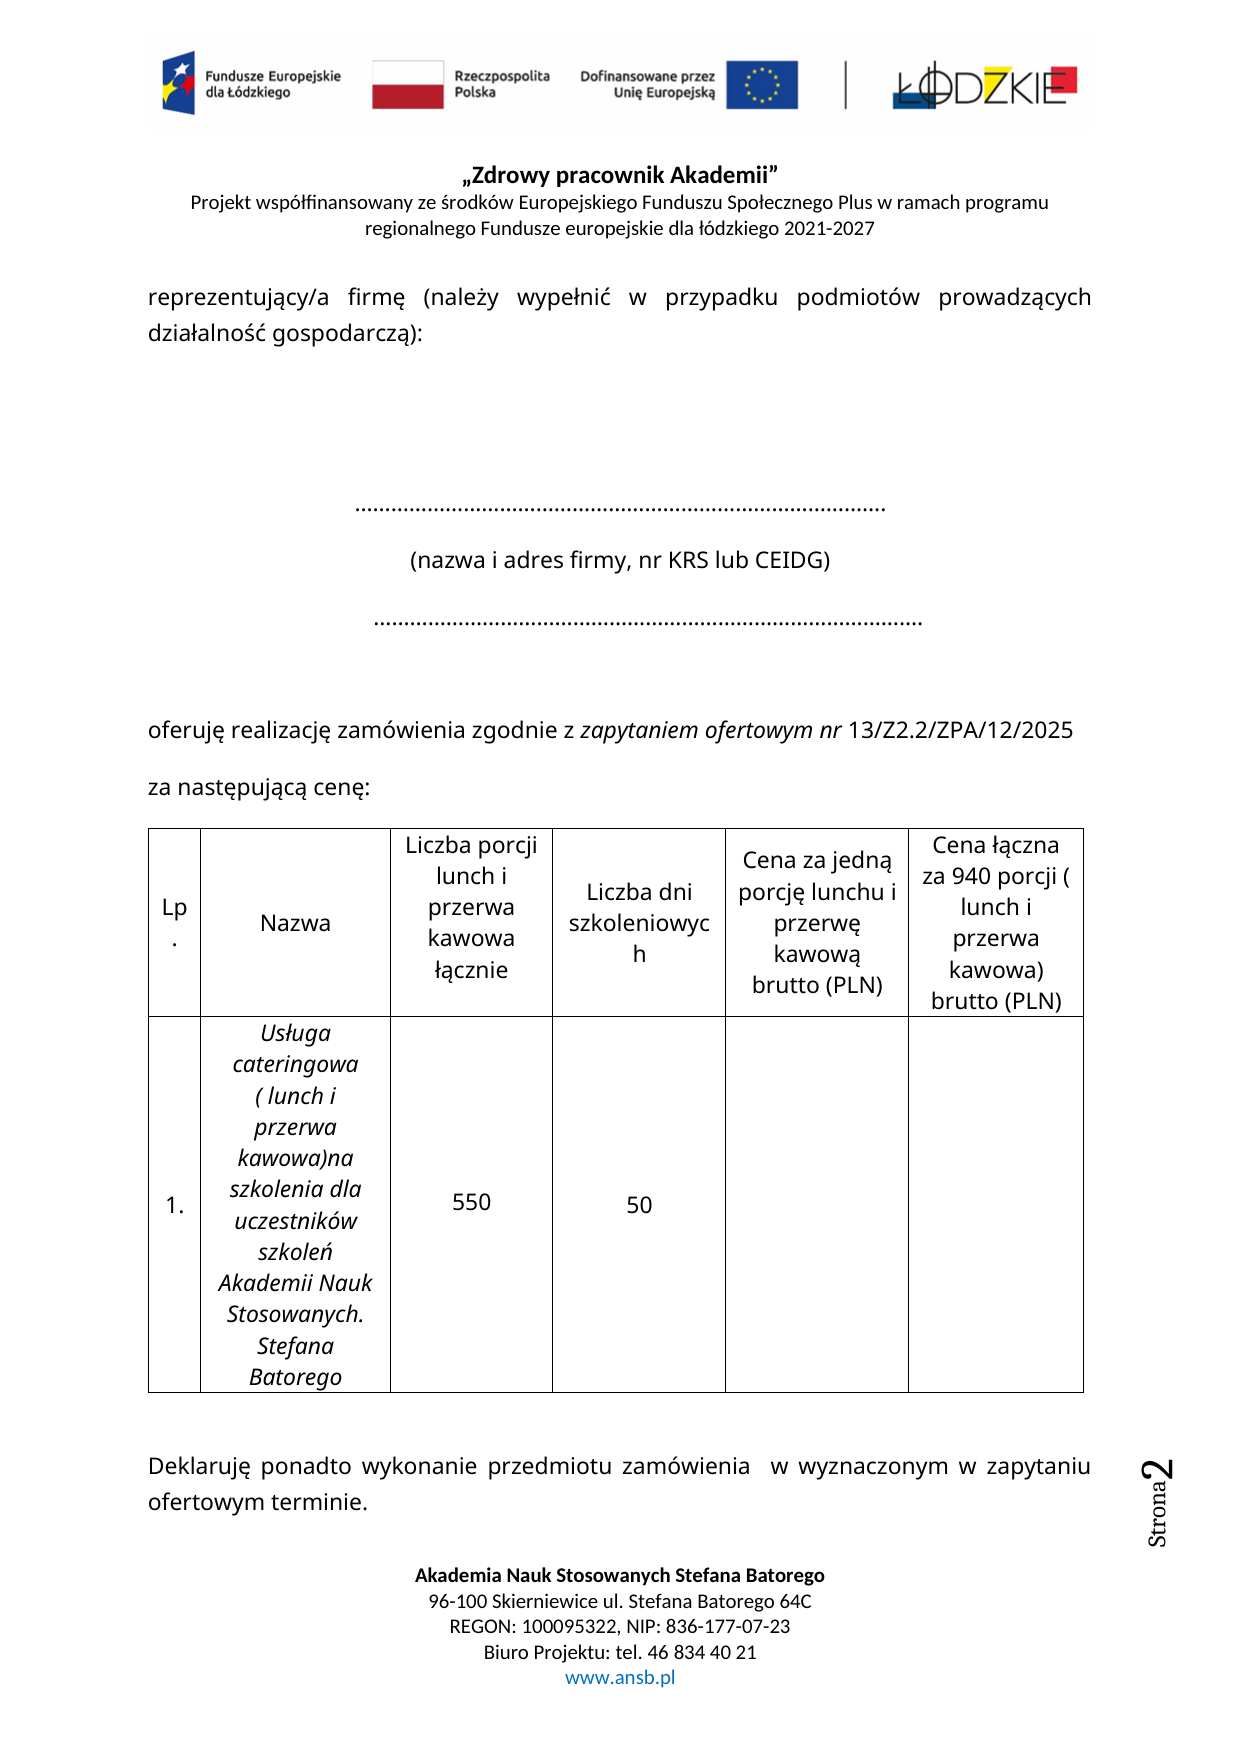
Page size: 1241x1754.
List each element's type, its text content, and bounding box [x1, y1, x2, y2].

table_cell 50 [553, 1017, 725, 1392]
text reprezentujący/a firmę (należy wypełnić w przypadku podmiotów prowadzących działalność gospodarczą): [148, 281, 1093, 348]
table_header Lp. [149, 829, 200, 1016]
table_header Liczba porcji lunch i przerwa kawowa łącznie [391, 829, 552, 1016]
table_header Liczba dni szkoleniowych [553, 829, 725, 1016]
table_cell 550 [391, 1017, 552, 1392]
table_header Cena łączna za 940 porcji ( lunch i przerwa kawowa) brutto (PLN) [909, 829, 1083, 1016]
text ………………………………………………………………………………. [207, 600, 1093, 632]
table_cell 1. [149, 1017, 200, 1392]
table_cell [726, 1017, 908, 1392]
text (nazwa i adres firmy, nr KRS lub CEIDG) [148, 544, 1093, 575]
text za następującą cenę: [148, 771, 1093, 802]
text Deklaruję ponadto wykonanie przedmiotu zamówienia w wyznaczonym w zapytaniu ofertowym terminie. [148, 1450, 1093, 1517]
table_header Cena za jedną porcję lunchu i przerwę kawową brutto (PLN) [726, 829, 908, 1016]
text oferuję realizację zamówienia zgodnie z zapytaniem ofertowym nr 13/Z2.2/ZPA/12/2025 [148, 714, 1093, 745]
table_cell Usługa cateringowa ( lunch i przerwa kawowa)na szkolenia dla uczestników szkoleń Akademii Nauk Stosowanych. Stefana Batorego [201, 1017, 390, 1392]
picture [147, 35, 1093, 131]
table_header Nazwa [201, 829, 390, 1016]
table_cell [909, 1017, 1083, 1392]
text ……………………………………………………………………………. [148, 487, 1093, 518]
